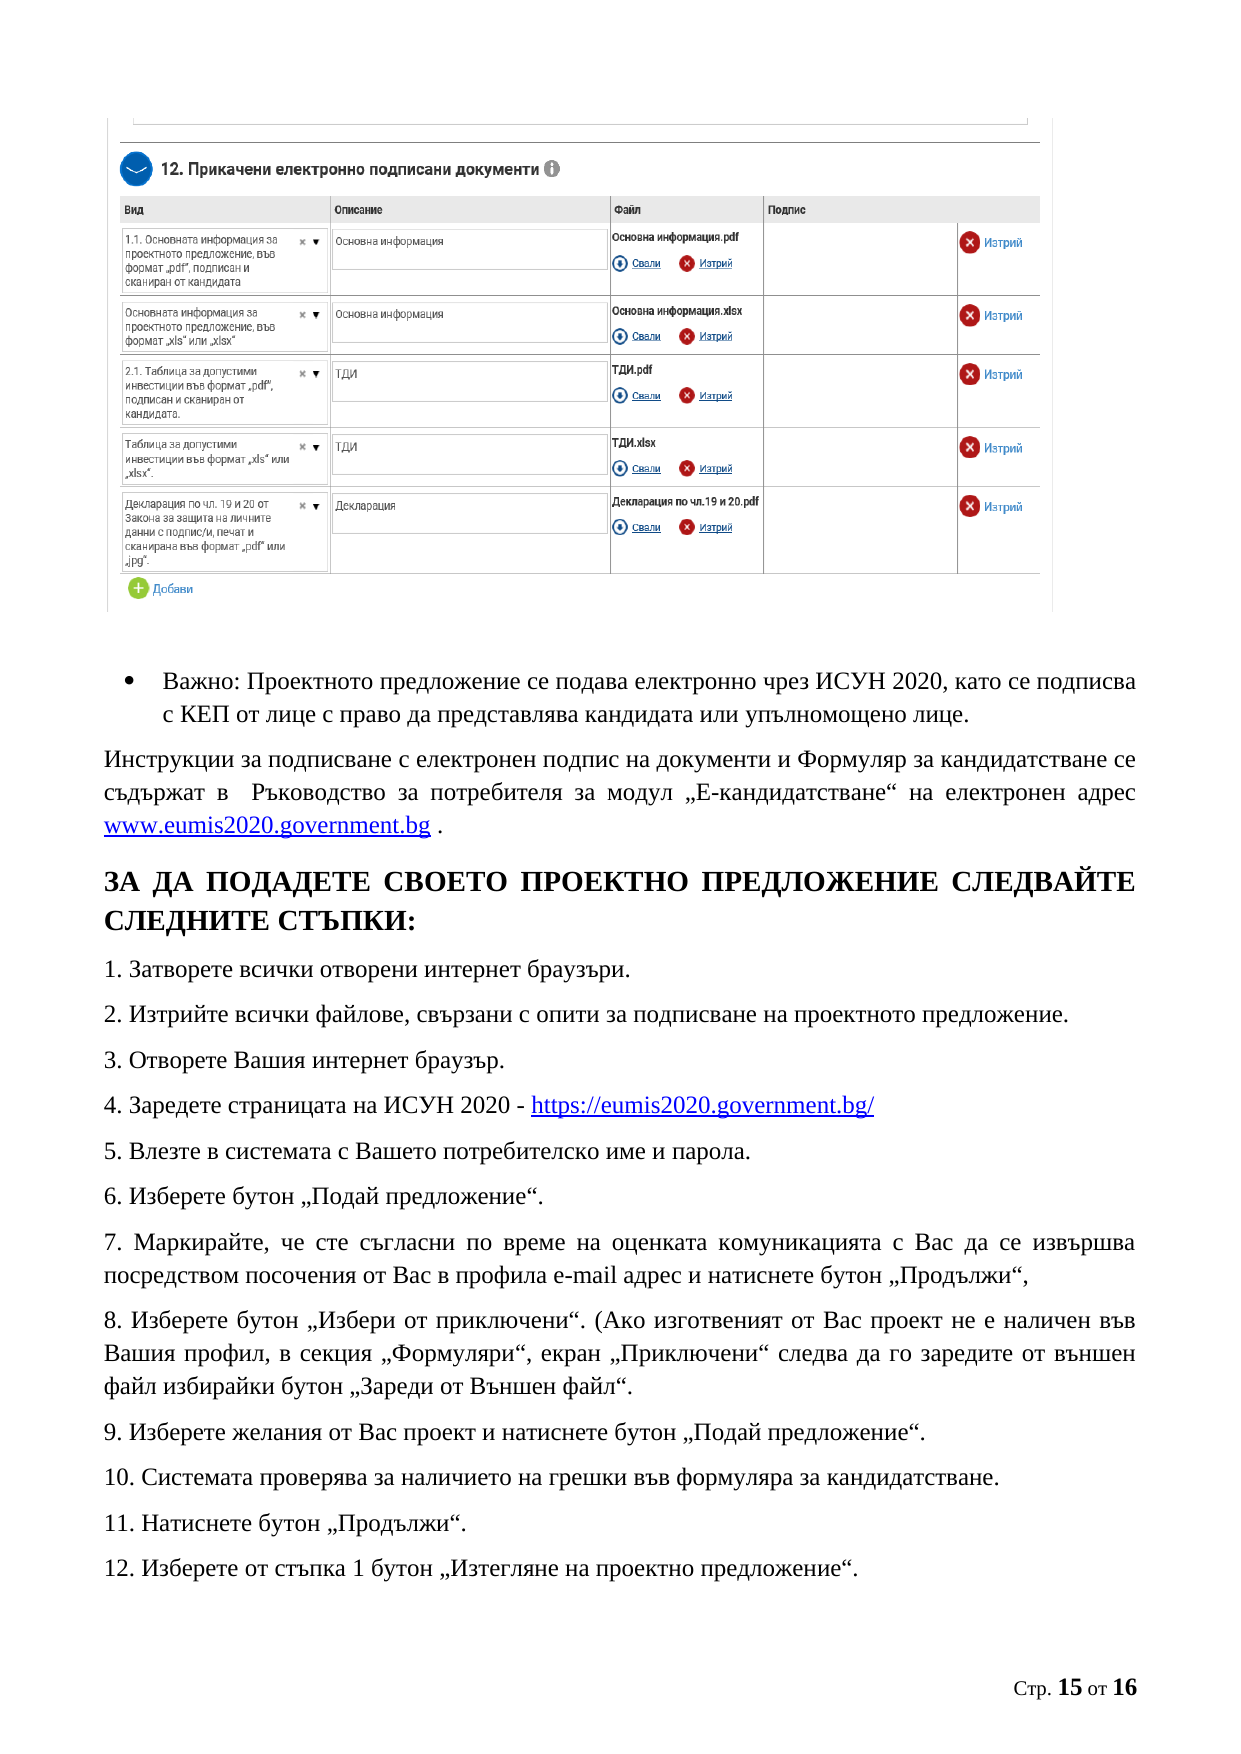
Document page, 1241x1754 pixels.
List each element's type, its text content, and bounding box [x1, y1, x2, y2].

picture [103, 118, 1063, 612]
text 11. Натиснете бутон „Продължи“. [103, 1508, 1137, 1537]
text 2. Изтрийте всички файлове, свързани с опити за подписване на проектното предложение. [103, 999, 1137, 1028]
text 1. Затворете всички отворени интернет браузъри. [103, 954, 1137, 982]
text 6. Изберете бутон „Подай предложение“. [103, 1181, 1137, 1210]
list Важно: Проектното предложение се подава електронно чрез ИСУН 2020, като се подписва с КЕП от лице с право да представлява кандидата или упълномощено лице. [125, 666, 1137, 727]
text 10. Системата проверява за наличието на грешки във формуляра за кандидатстване. [103, 1462, 1137, 1491]
text 12. Изберете от стъпка 1 бутон „Изтегляне на проектно предложение“. [103, 1553, 1137, 1582]
text ЗА ДА ПОДАДЕТЕ СВОЕТО ПРОЕКТНО ПРЕДЛОЖЕНИЕ СЛЕДВАЙТЕ СЛЕДНИТЕ СТЪПКИ: [103, 864, 1137, 936]
text Инструкции за подписване с електронен подпис на документи и Формуляр за кандидатстване се съдържат в Ръководство за потребителя за модул „Е-кандидатстване“ на електронен адрес www.eumis2020.government.bg . [103, 744, 1137, 839]
text 4. Заредете страницата на ИСУН 2020 - https://eumis2020.government.bg/ [103, 1090, 1137, 1119]
text 7. Маркирайте, че сте съгласни по време на оценката комуникацията с Вас да се извършва посредством посочения от Вас в профила e-mail адрес и натиснете бутон „Продължи“, [103, 1227, 1137, 1289]
text 8. Изберете бутон „Избери от приключени“. (Ако изготвеният от Вас проект не е наличен във Вашия профил, в секция „Формуляри“, екран „Приключени“ следва да го заредите от външен файл избирайки бутон „Зареди от Външен файл“. [103, 1305, 1137, 1400]
text 5. Влезте в системата с Вашето потребителско име и парола. [103, 1136, 1137, 1164]
text 3. Отворете Вашия интернет браузър. [103, 1045, 1137, 1073]
text 9. Изберете желания от Вас проект и натиснете бутон „Подай предложение“. [103, 1417, 1137, 1446]
